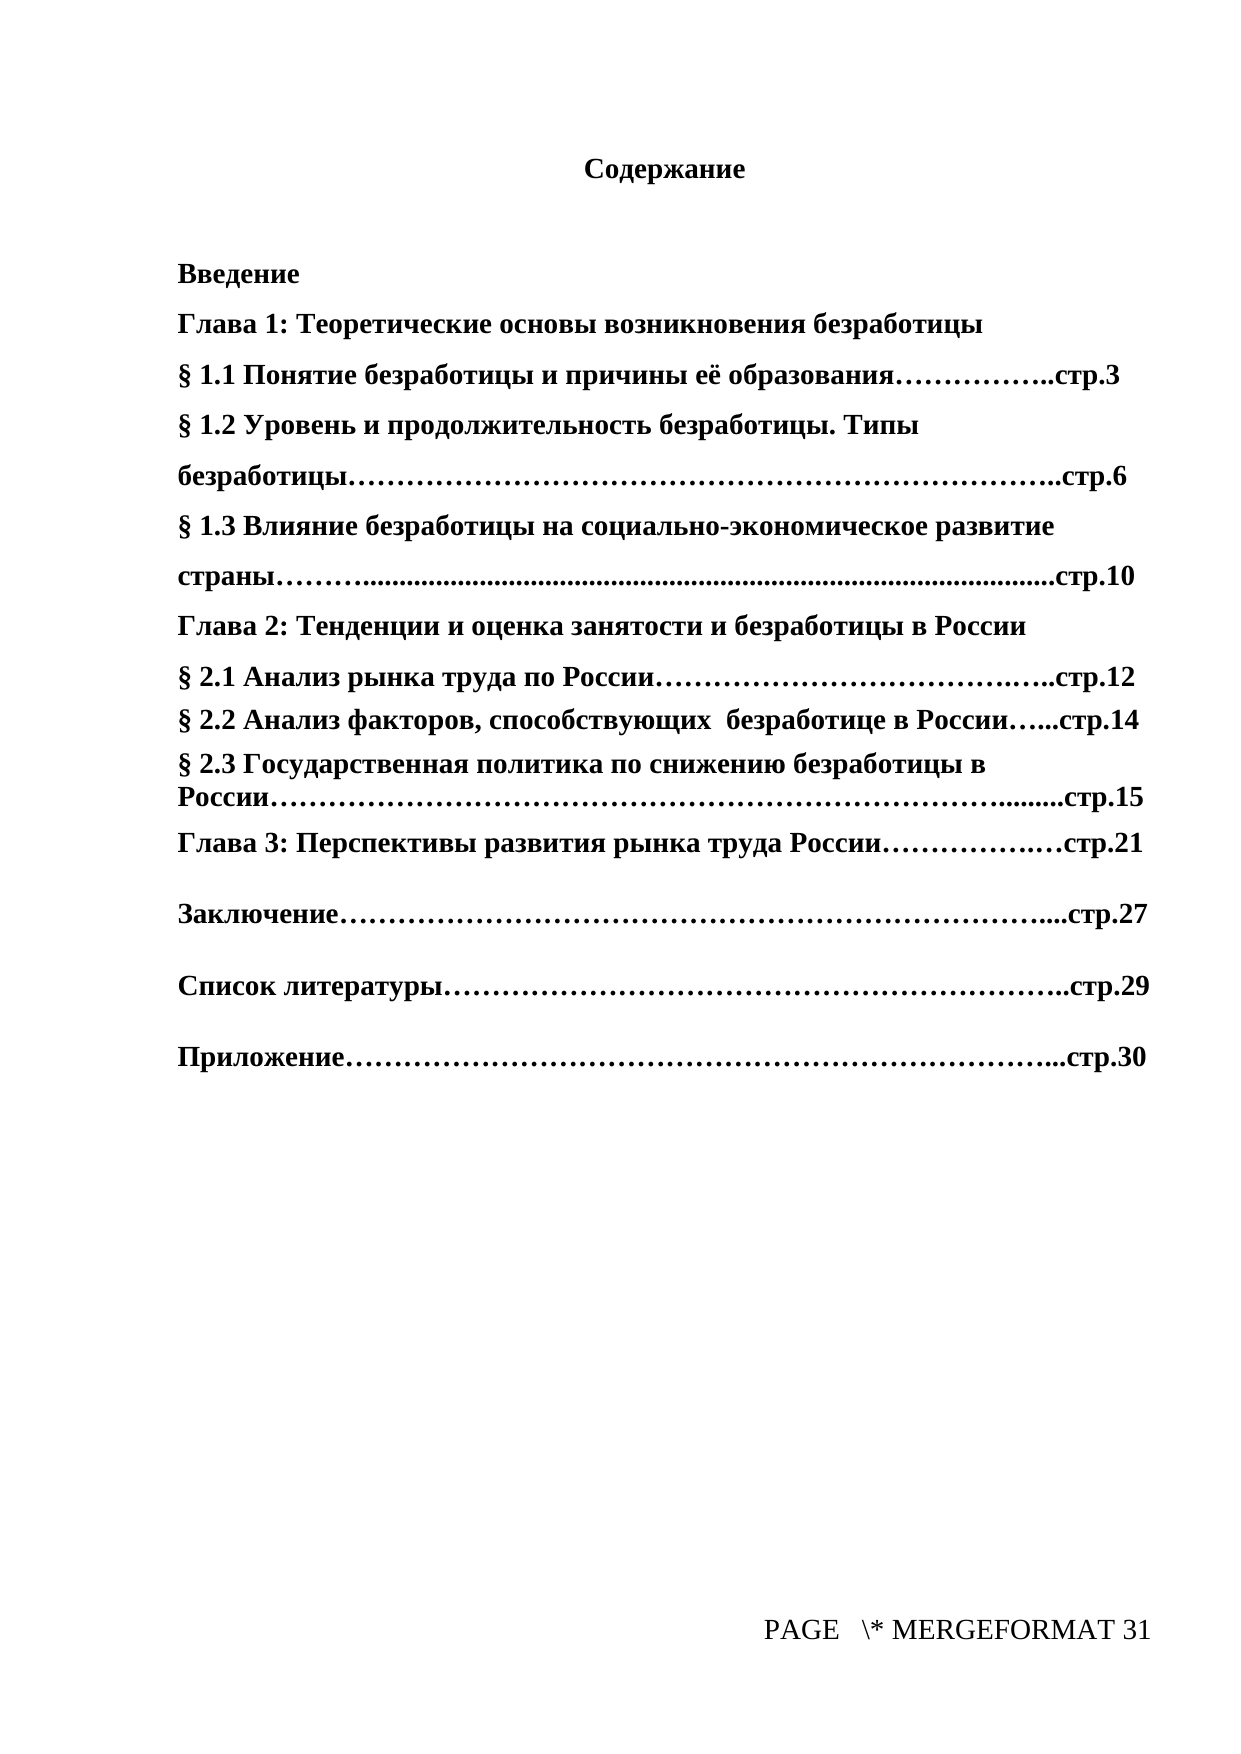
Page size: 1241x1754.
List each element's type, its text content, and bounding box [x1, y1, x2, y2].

text Глава 2: Тенденции и оценка занятости и безработицы в России [177, 608, 1152, 642]
text § 1.1 Понятие безработицы и причины её образования……………..стр.3 [177, 357, 1152, 391]
text Содержание [177, 152, 1152, 185]
text Глава 1: Теоретические основы возникновения безработицы [177, 307, 1152, 340]
text § 2.1 Анализ рынка труда по России……………………………….…..стр.12 [177, 659, 1152, 692]
text § 1.3 Влияние безработицы на социально-экономическое развитие страны………...............................................................................................стр.10 [177, 508, 1152, 592]
text § 1.2 Уровень и продолжительность безработицы. Типы безработицы………………………………………………………………..стр.6 [177, 407, 1152, 491]
text Глава 3: Перспективы развития рынка труда России…………….…стр.21 [177, 826, 1152, 859]
text § 2.3 Государственная политика по снижению безработицы в России………………………………………………………………….........стр.15 [177, 746, 1152, 813]
text § 2.2 Анализ факторов, способствующих безработице в России…...стр.14 [177, 702, 1152, 736]
subtitle Введение [177, 256, 1152, 290]
subtitle Приложение………………………………………………………………...стр.30 [177, 1039, 1152, 1072]
subtitle Список литературы………………………………………………………..стр.29 [177, 968, 1152, 1001]
subtitle Заключение………………………………………………………………....стр.27 [177, 897, 1152, 930]
